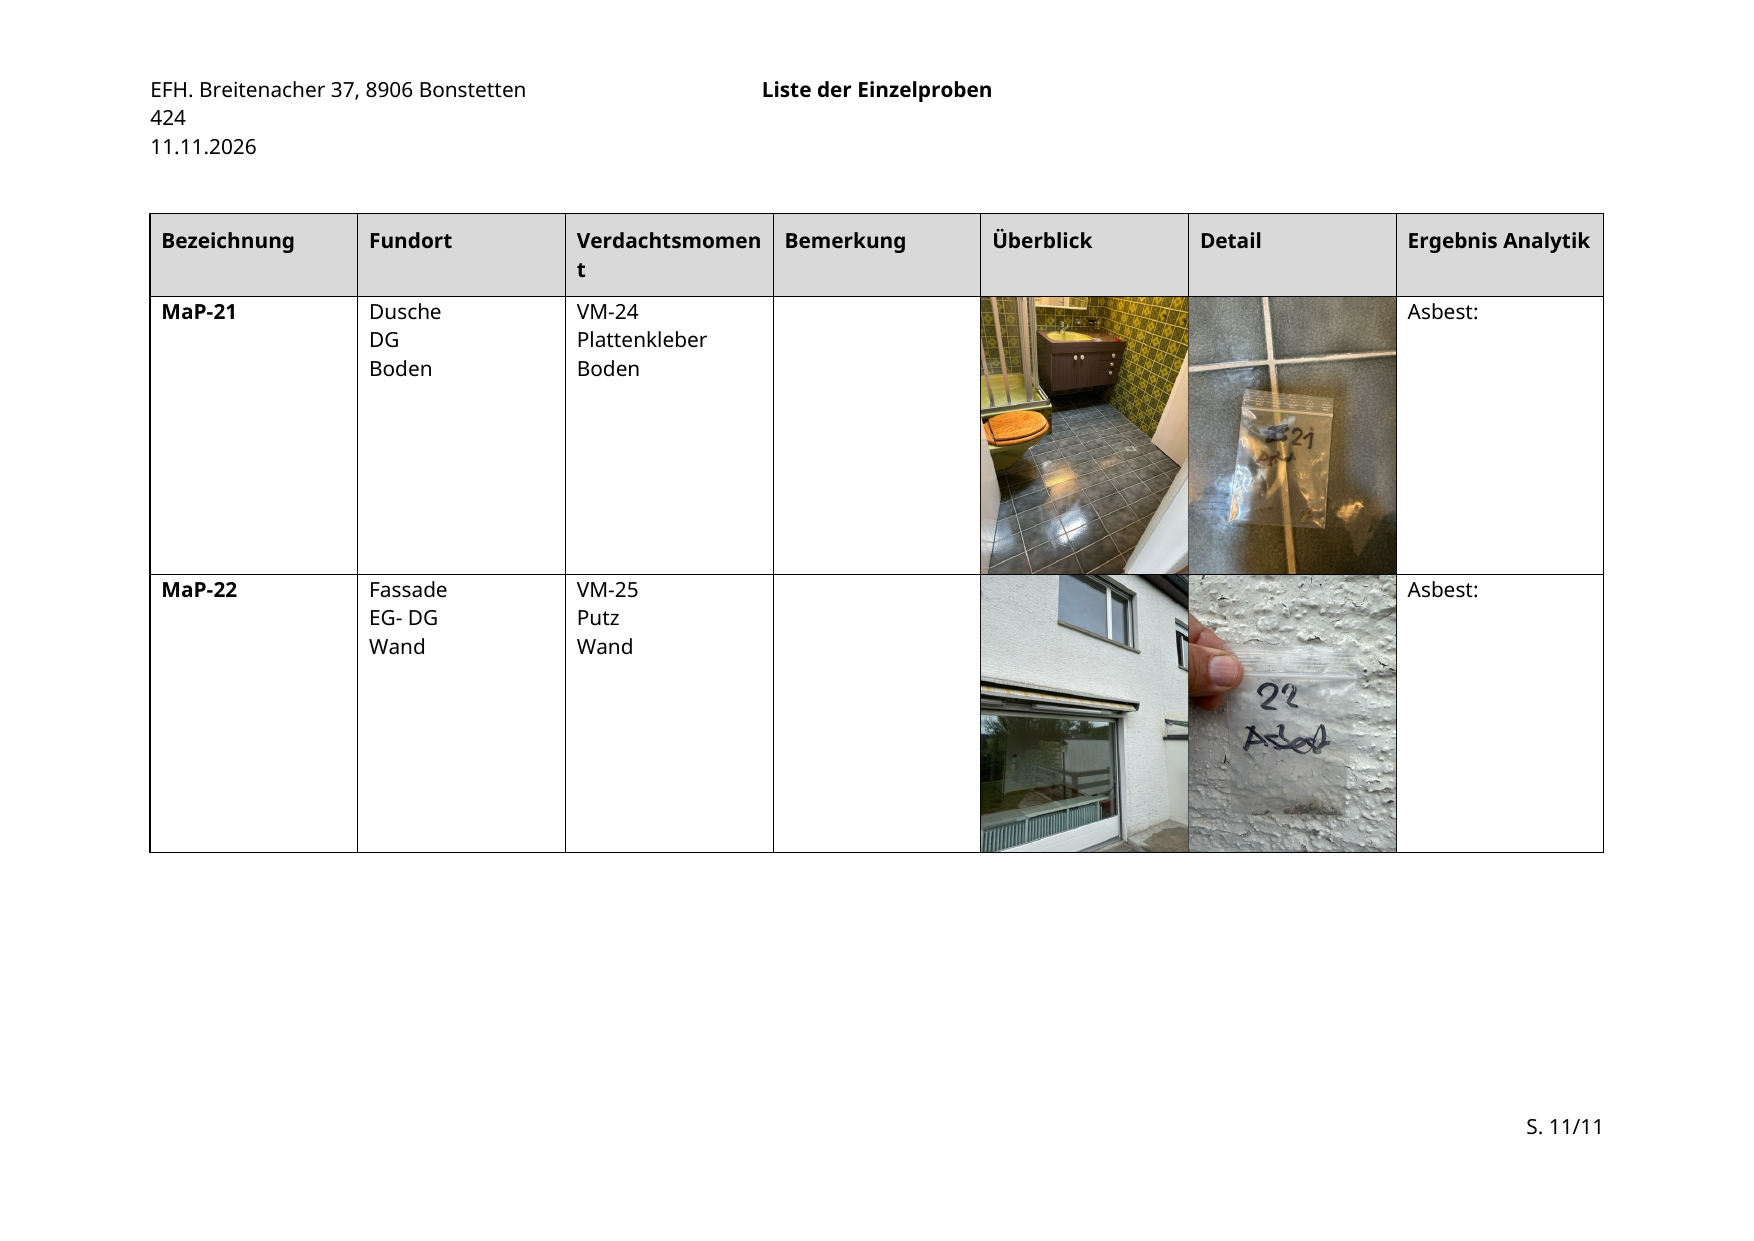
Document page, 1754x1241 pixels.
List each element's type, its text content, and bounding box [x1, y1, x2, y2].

table_header Verdachtsmoment [566, 214, 773, 296]
table_cell [774, 297, 980, 574]
table_cell Asbest: [1397, 297, 1603, 574]
table_cell VM-25 Putz Wand [566, 575, 773, 852]
table_cell MaP-22 [151, 575, 357, 852]
table_cell [774, 575, 980, 852]
table_header Überblick [981, 214, 1188, 296]
picture [980, 297, 1397, 574]
picture [980, 575, 1397, 852]
table_header Bemerkung [774, 214, 980, 296]
table_cell Asbest: [1397, 575, 1603, 852]
table_cell Fassade EG- DG Wand [358, 575, 565, 852]
table_cell Dusche DG Boden [358, 297, 565, 574]
table_header Fundort [358, 214, 565, 296]
table_cell MaP-21 [151, 297, 357, 574]
table_header Bezeichnung [151, 214, 357, 296]
table_cell VM-24 Plattenkleber Boden [566, 297, 773, 574]
table_header Ergebnis Analytik [1397, 214, 1603, 296]
table_header Detail [1189, 214, 1396, 296]
